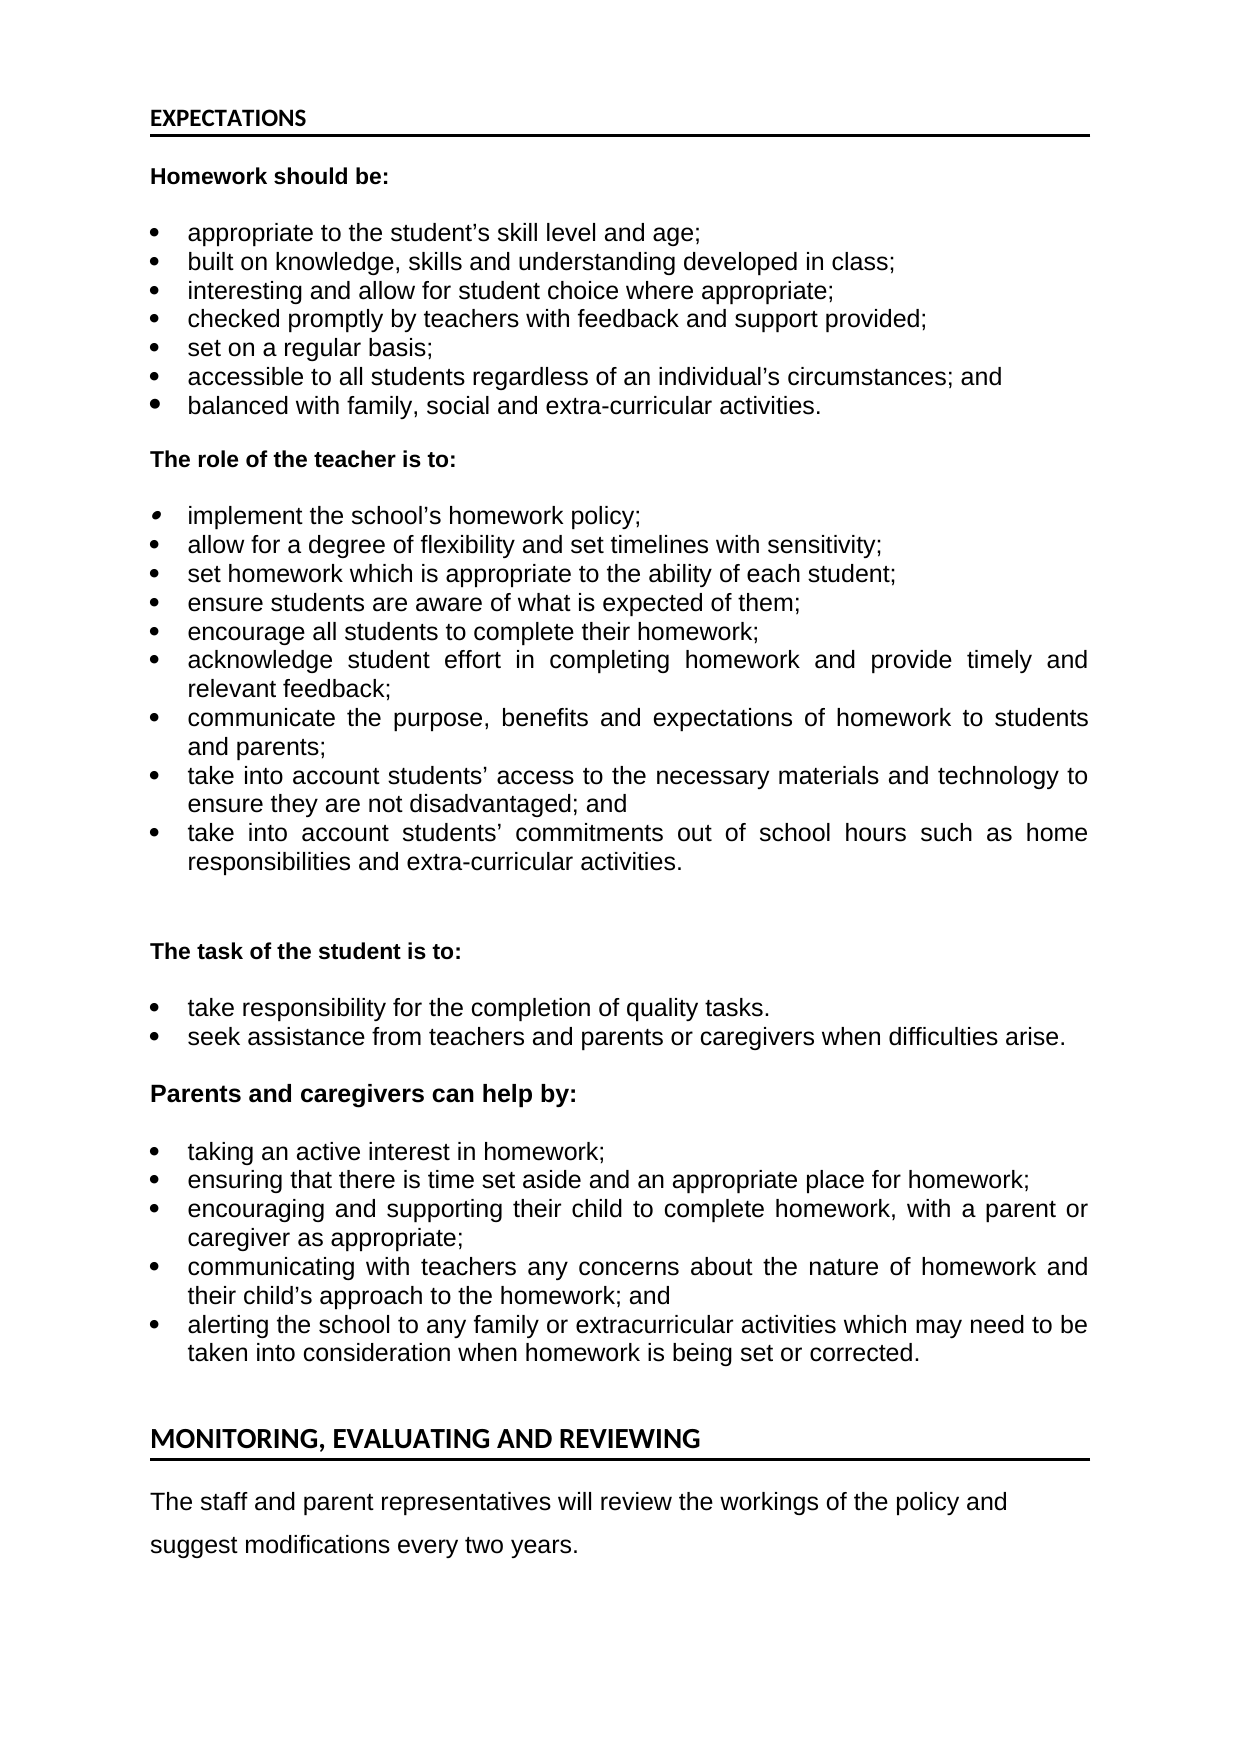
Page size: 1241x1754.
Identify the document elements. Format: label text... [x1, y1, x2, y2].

list ensuring that there is time set aside and an appropriate place for homework; [150, 1166, 1090, 1194]
list interesting and allow for student choice where appropriate; [150, 276, 1090, 304]
text Parents and caregivers can help by: [150, 1079, 1090, 1108]
list set on a regular basis; [150, 333, 1090, 362]
text The staff and parent representatives will review the workings of the policy and suggest modifications every two years. [150, 1487, 1090, 1559]
list implement the school’s homework policy; [150, 501, 1090, 530]
list communicating with teachers any concerns about the nature of homework and their child’s approach to the homework; and [150, 1252, 1090, 1309]
list communicate the purpose, benefits and expectations of homework to students and parents; [150, 703, 1090, 761]
list built on knowledge, skills and understanding developed in class; [150, 247, 1090, 276]
list encourage all students to complete their homework; [150, 617, 1090, 645]
list take into account students’ commitments out of school hours such as home responsibilities and extra-curricular activities. [150, 818, 1090, 876]
text MONITORING, EVALUATING AND REVIEWING [150, 1420, 1090, 1458]
text EXPECTATIONS [150, 102, 1090, 134]
list take into account students’ access to the necessary materials and technology to ensure they are not disadvantaged; and [150, 761, 1090, 818]
list alerting the school to any family or extracurricular activities which may need to be taken into consideration when homework is being set or corrected. [150, 1309, 1090, 1367]
list allow for a degree of flexibility and set timelines with sensitivity; [150, 530, 1090, 559]
list balanced with family, social and extra-curricular activities. [150, 391, 1090, 421]
list accessible to all students regardless of an individual’s circumstances; and [150, 362, 1090, 391]
list encouraging and supporting their child to complete homework, with a parent or caregiver as appropriate; [150, 1194, 1090, 1252]
text The task of the student is to: [150, 938, 1090, 964]
list appropriate to the student’s skill level and age; [150, 218, 1090, 247]
list taking an active interest in homework; [150, 1137, 1090, 1166]
list seek assistance from teachers and parents or caregivers when difficulties arise. [150, 1022, 1090, 1050]
list set homework which is appropriate to the ability of each student; [150, 559, 1090, 588]
text Homework should be: [150, 163, 1090, 189]
list checked promptly by teachers with feedback and support provided; [150, 304, 1090, 333]
list acknowledge student effort in completing homework and provide timely and relevant feedback; [150, 645, 1090, 703]
text The role of the teacher is to: [150, 446, 1090, 472]
list take responsibility for the completion of quality tasks. [150, 993, 1090, 1022]
list ensure students are aware of what is expected of them; [150, 588, 1090, 617]
